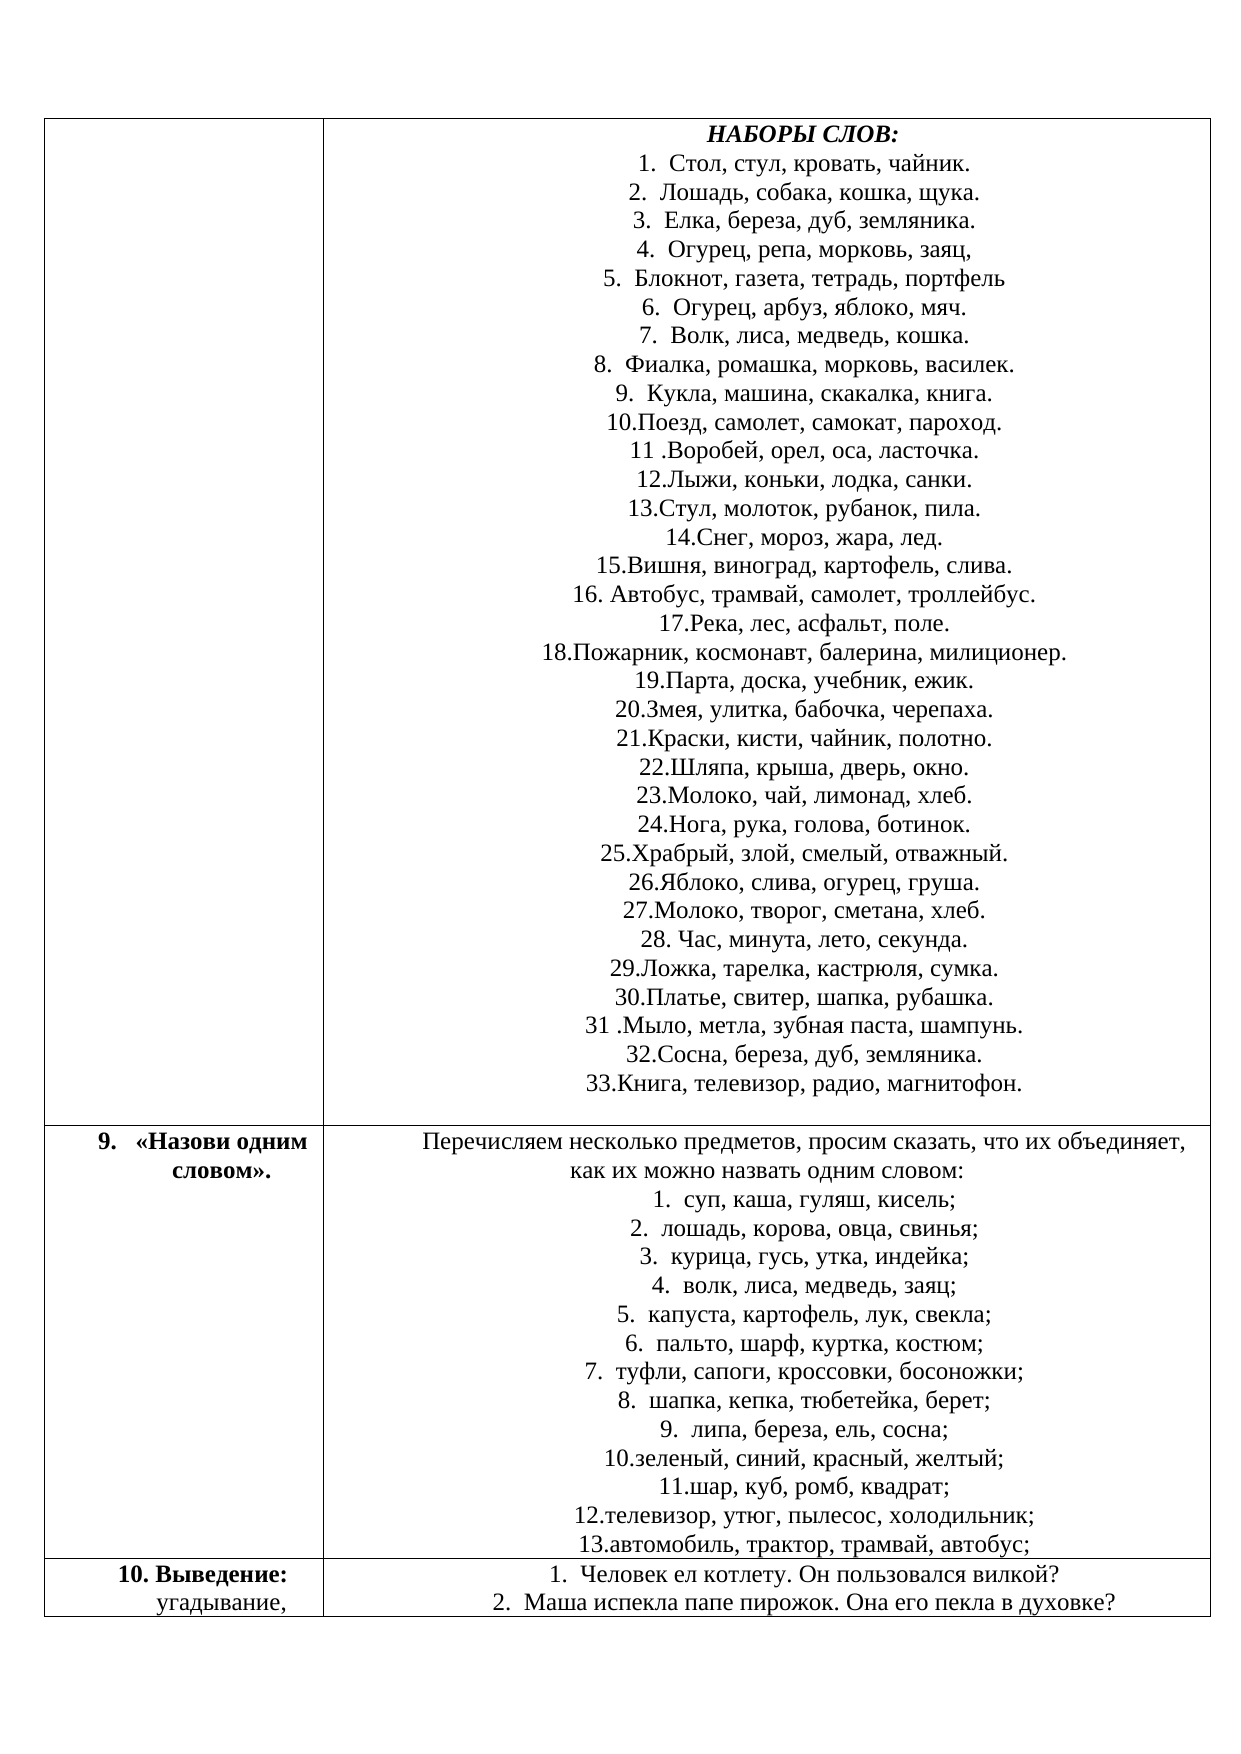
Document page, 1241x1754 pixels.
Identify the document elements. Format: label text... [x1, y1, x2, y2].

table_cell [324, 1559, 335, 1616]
table_cell «Назови одним словом». [45, 1126, 323, 1558]
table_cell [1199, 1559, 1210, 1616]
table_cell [45, 119, 323, 1125]
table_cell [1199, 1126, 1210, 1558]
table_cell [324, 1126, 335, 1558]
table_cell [45, 1559, 323, 1616]
